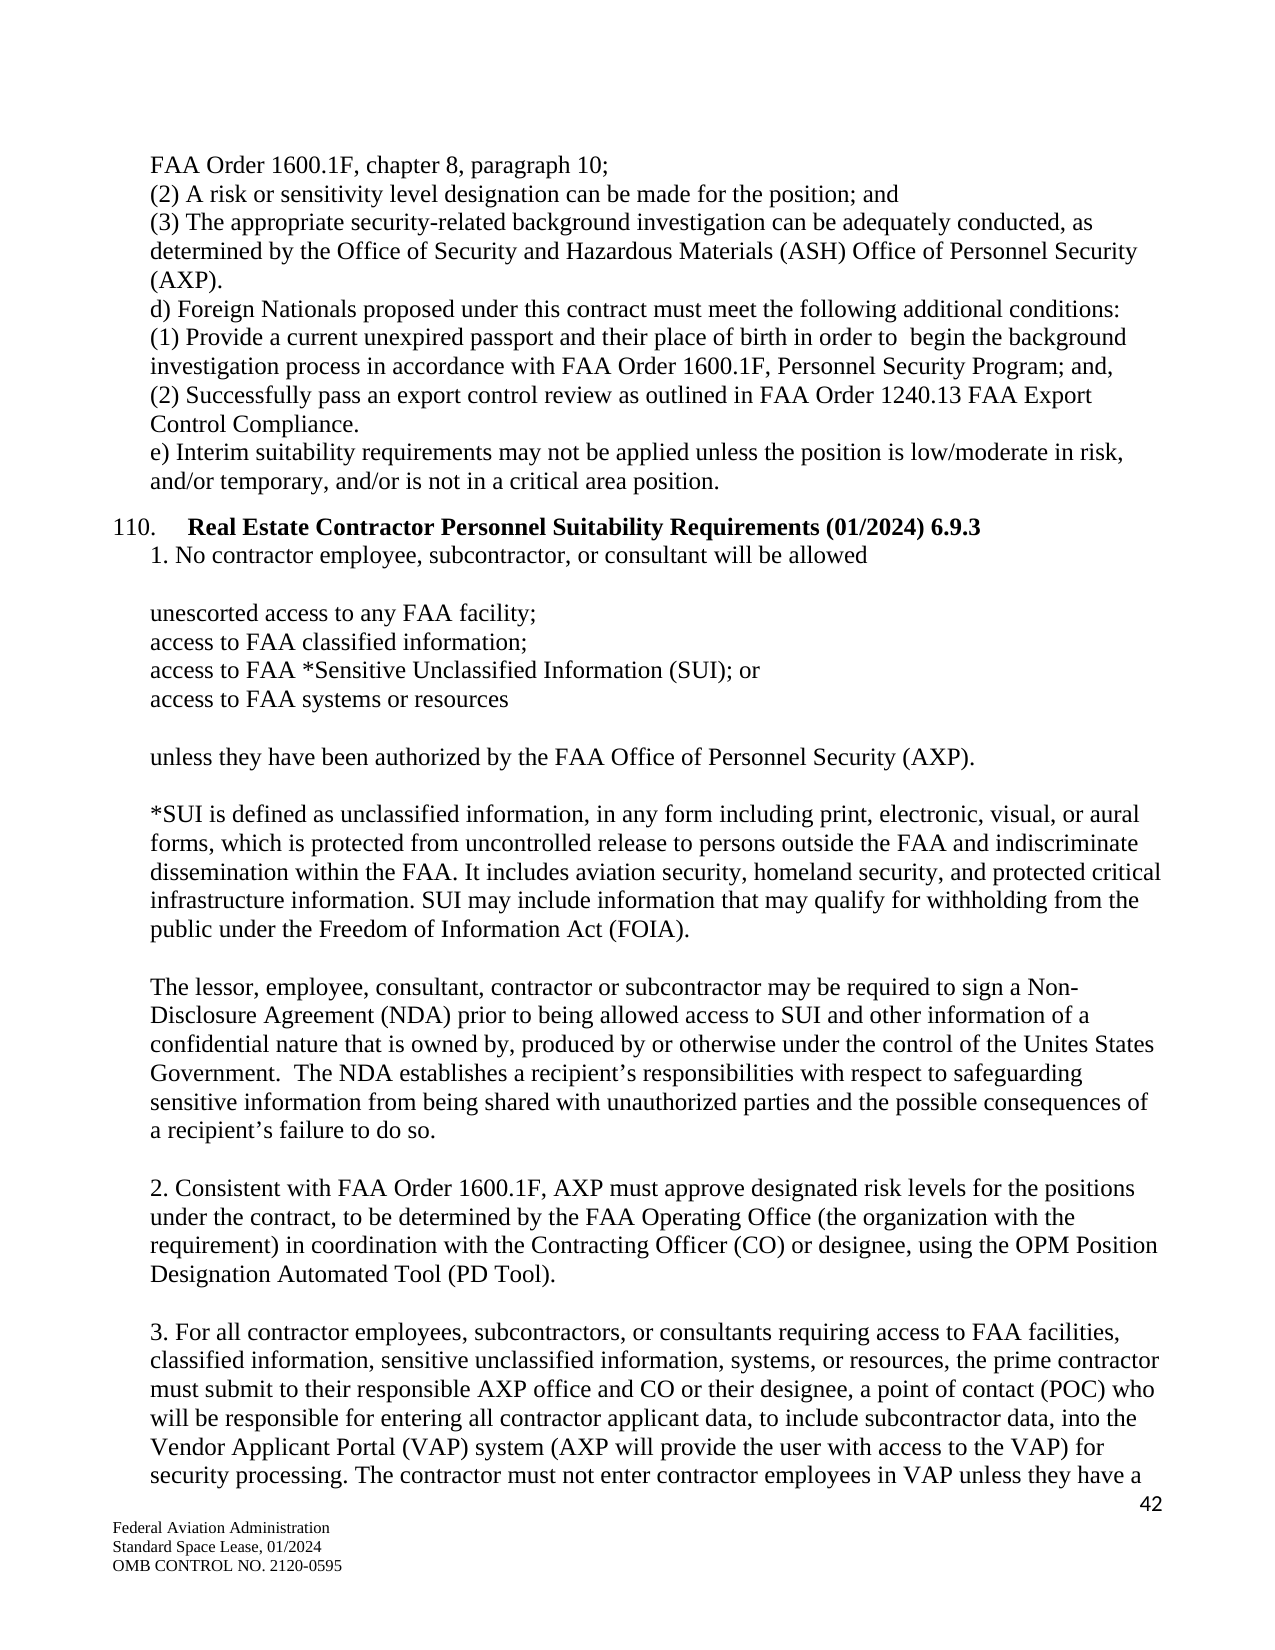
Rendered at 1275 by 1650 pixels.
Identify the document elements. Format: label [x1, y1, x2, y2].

list [112, 512, 1162, 1489]
list [112, 150, 1162, 495]
